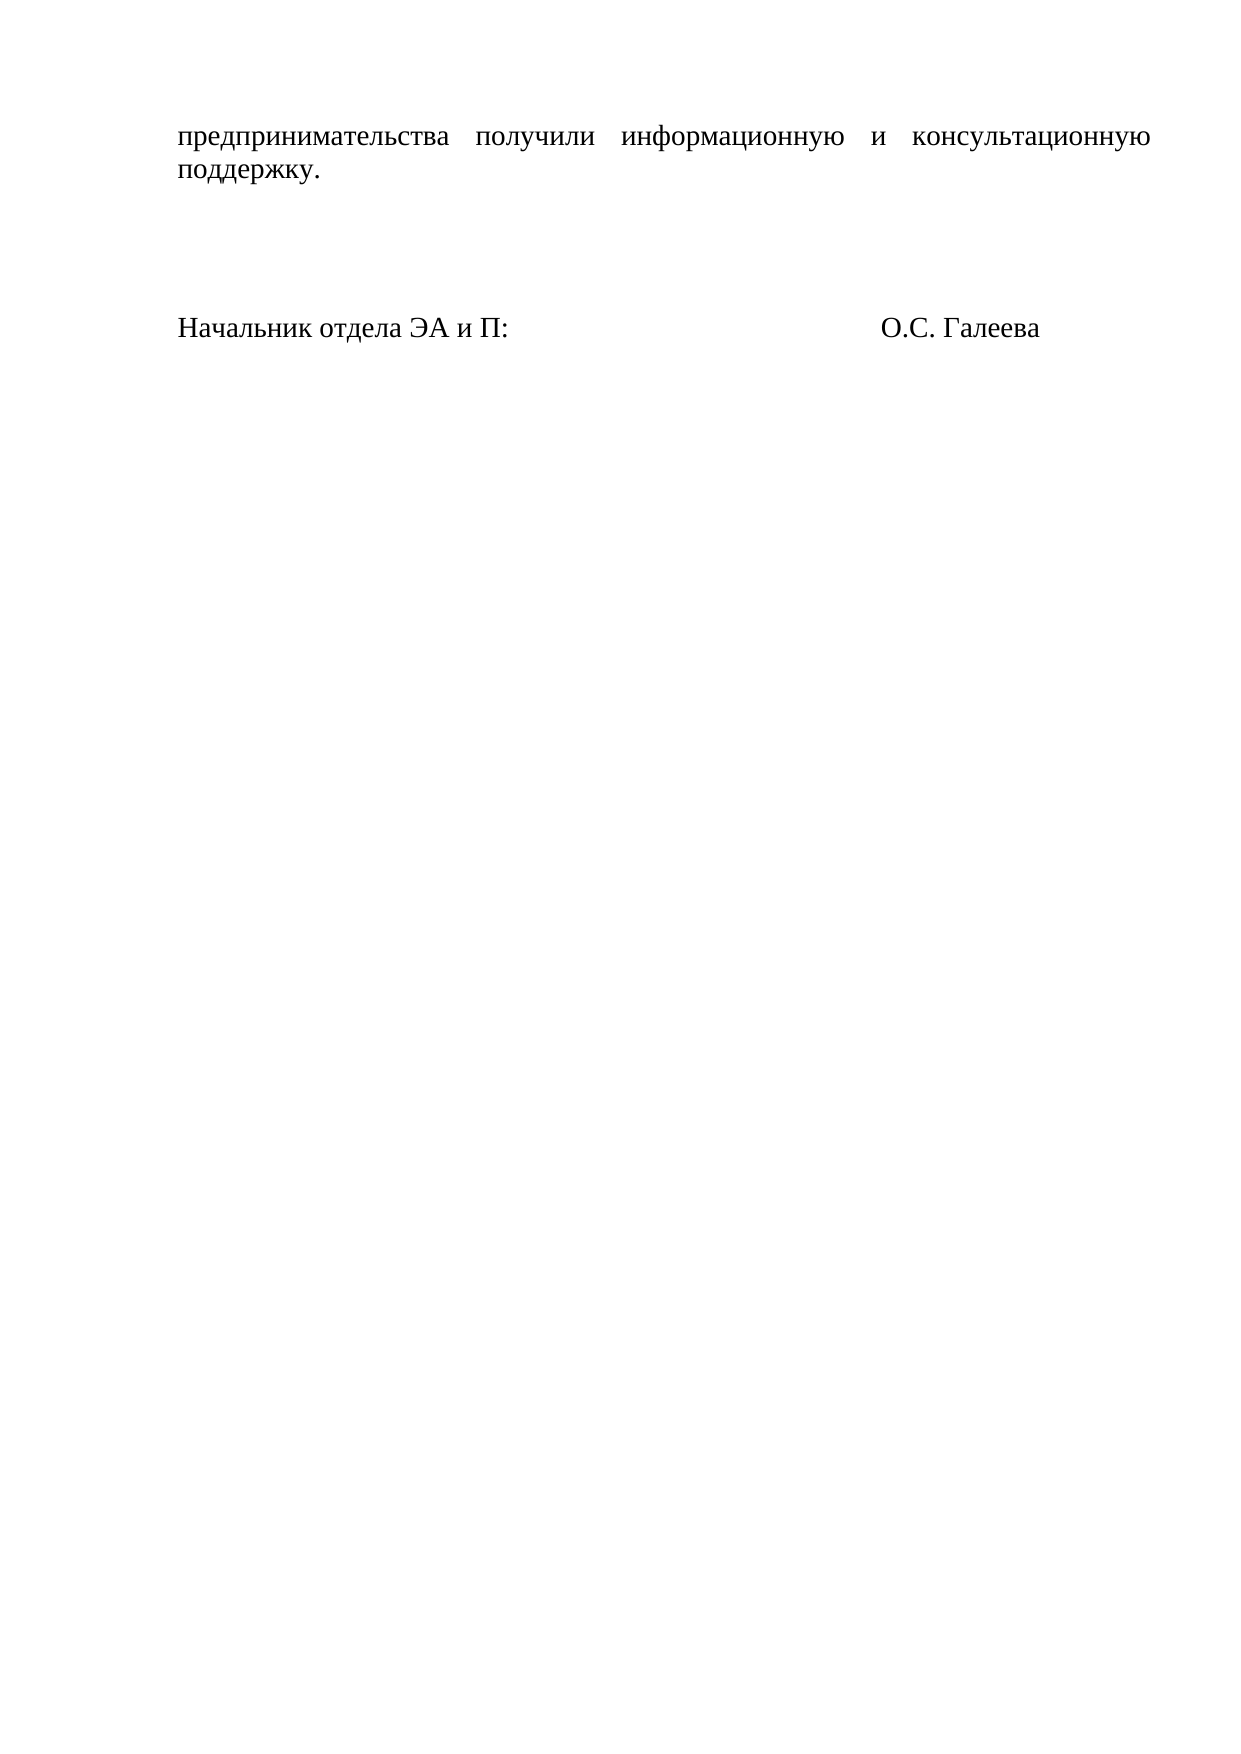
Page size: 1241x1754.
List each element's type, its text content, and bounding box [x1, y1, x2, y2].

text Начальник отдела ЭА и П: О.С. Галеева [177, 310, 1152, 343]
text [177, 118, 1152, 185]
